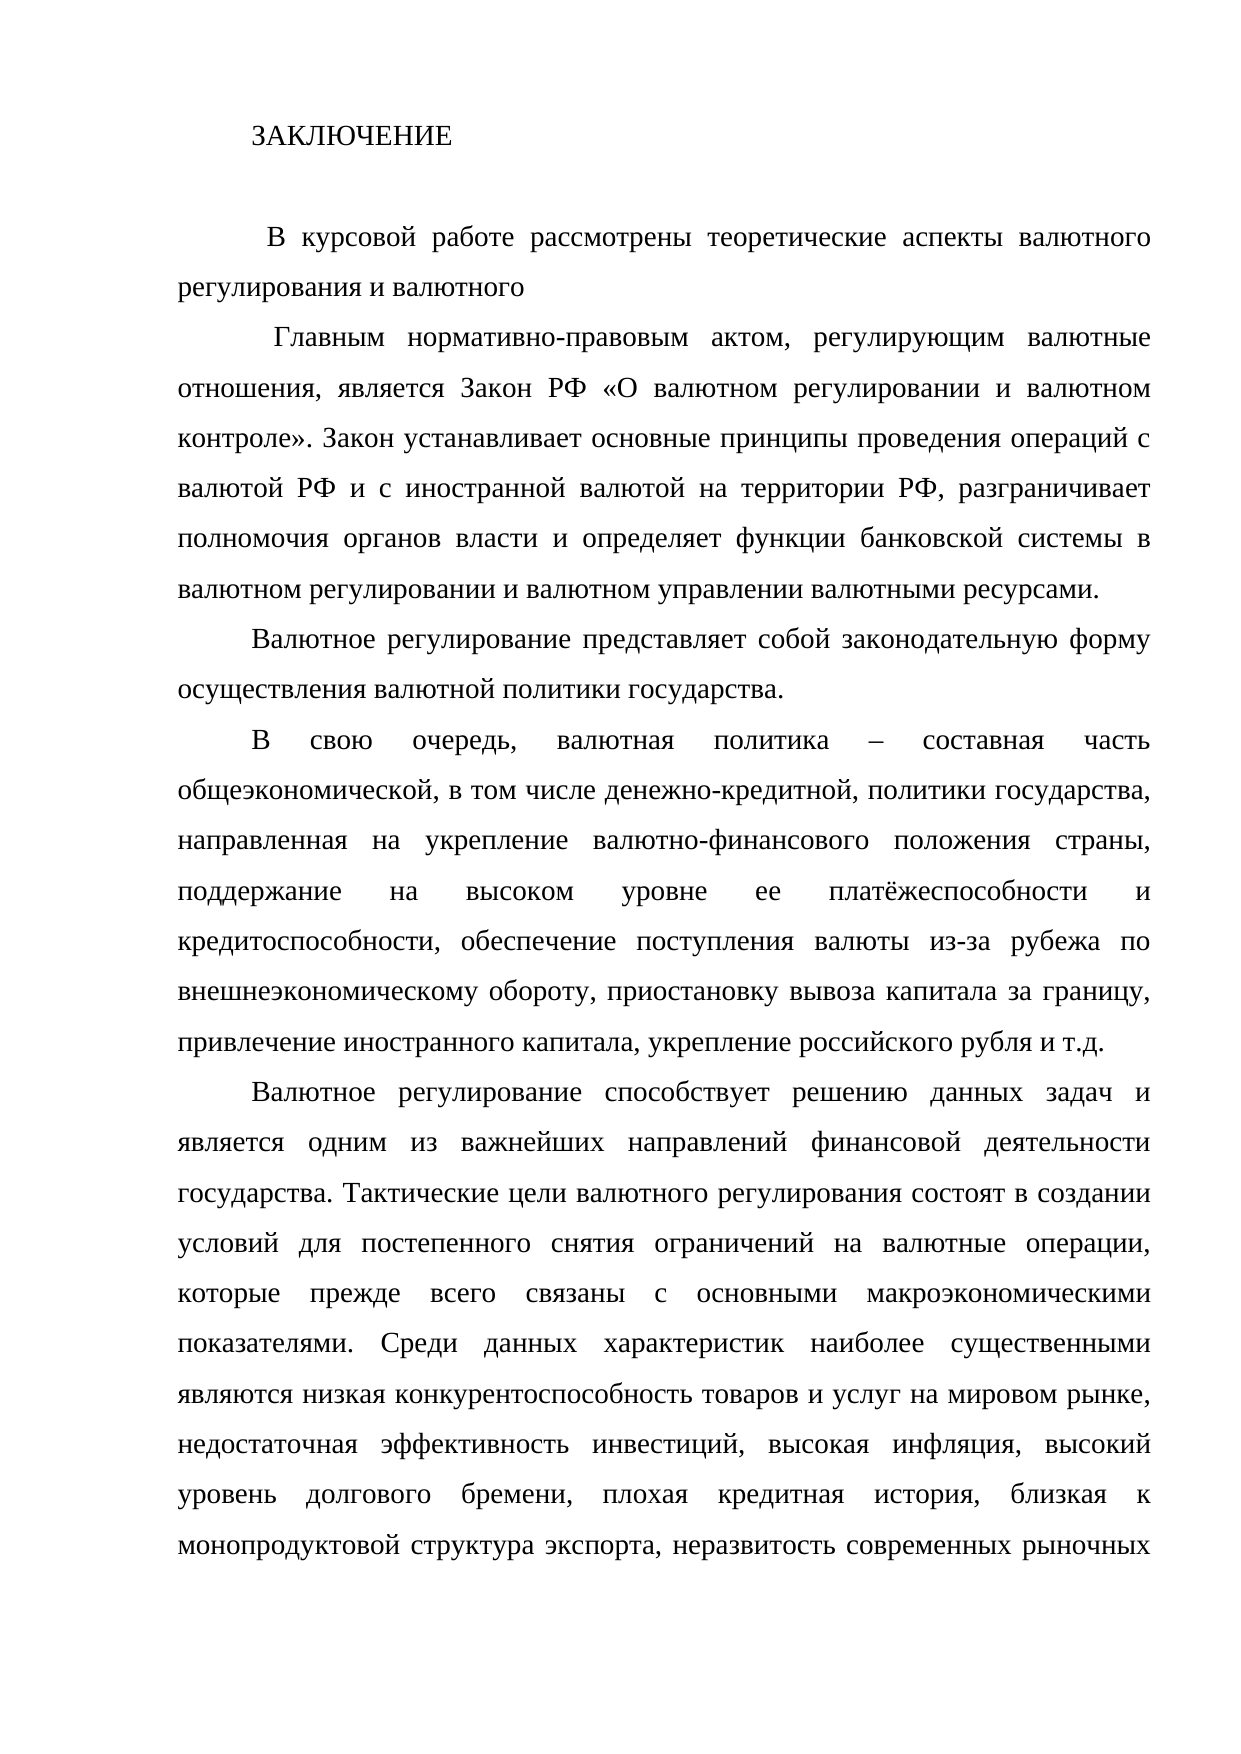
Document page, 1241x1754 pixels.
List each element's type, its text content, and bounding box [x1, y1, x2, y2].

text В курсовой работе рассмотрены теоретические аспекты валютного регулирования и валютного [177, 219, 1152, 303]
text Валютное регулирование представляет собой законодательную форму осуществления валютной политики государства. [177, 621, 1152, 705]
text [177, 1074, 1152, 1560]
text ЗАКЛЮЧЕНИЕ [177, 118, 1152, 152]
text Главным нормативно-правовым актом, регулирующим валютные отношения, является Закон РФ «О валютном регулировании и валютном контроле». Закон устанавливает основные принципы проведения операций с валютой РФ и с иностранной валютой на территории РФ, разграничивает полномочия органов власти и определяет функции банковской системы в валютном регулировании и валютном управлении валютными ресурсами. [177, 319, 1152, 604]
text В свою очередь, валютная политика – составная часть общеэкономической, в том числе денежно-кредитной, политики государства, направленная на укрепление валютно-финансового положения страны, поддержание на высоком уровне ее платёжеспособности и кредитоспособности, обеспечение поступления валюты из-за рубежа по внешнеэкономическому обороту, приостановку вывоза капитала за границу, привлечение иностранного капитала, укрепление российского рубля и т.д. [177, 722, 1152, 1057]
